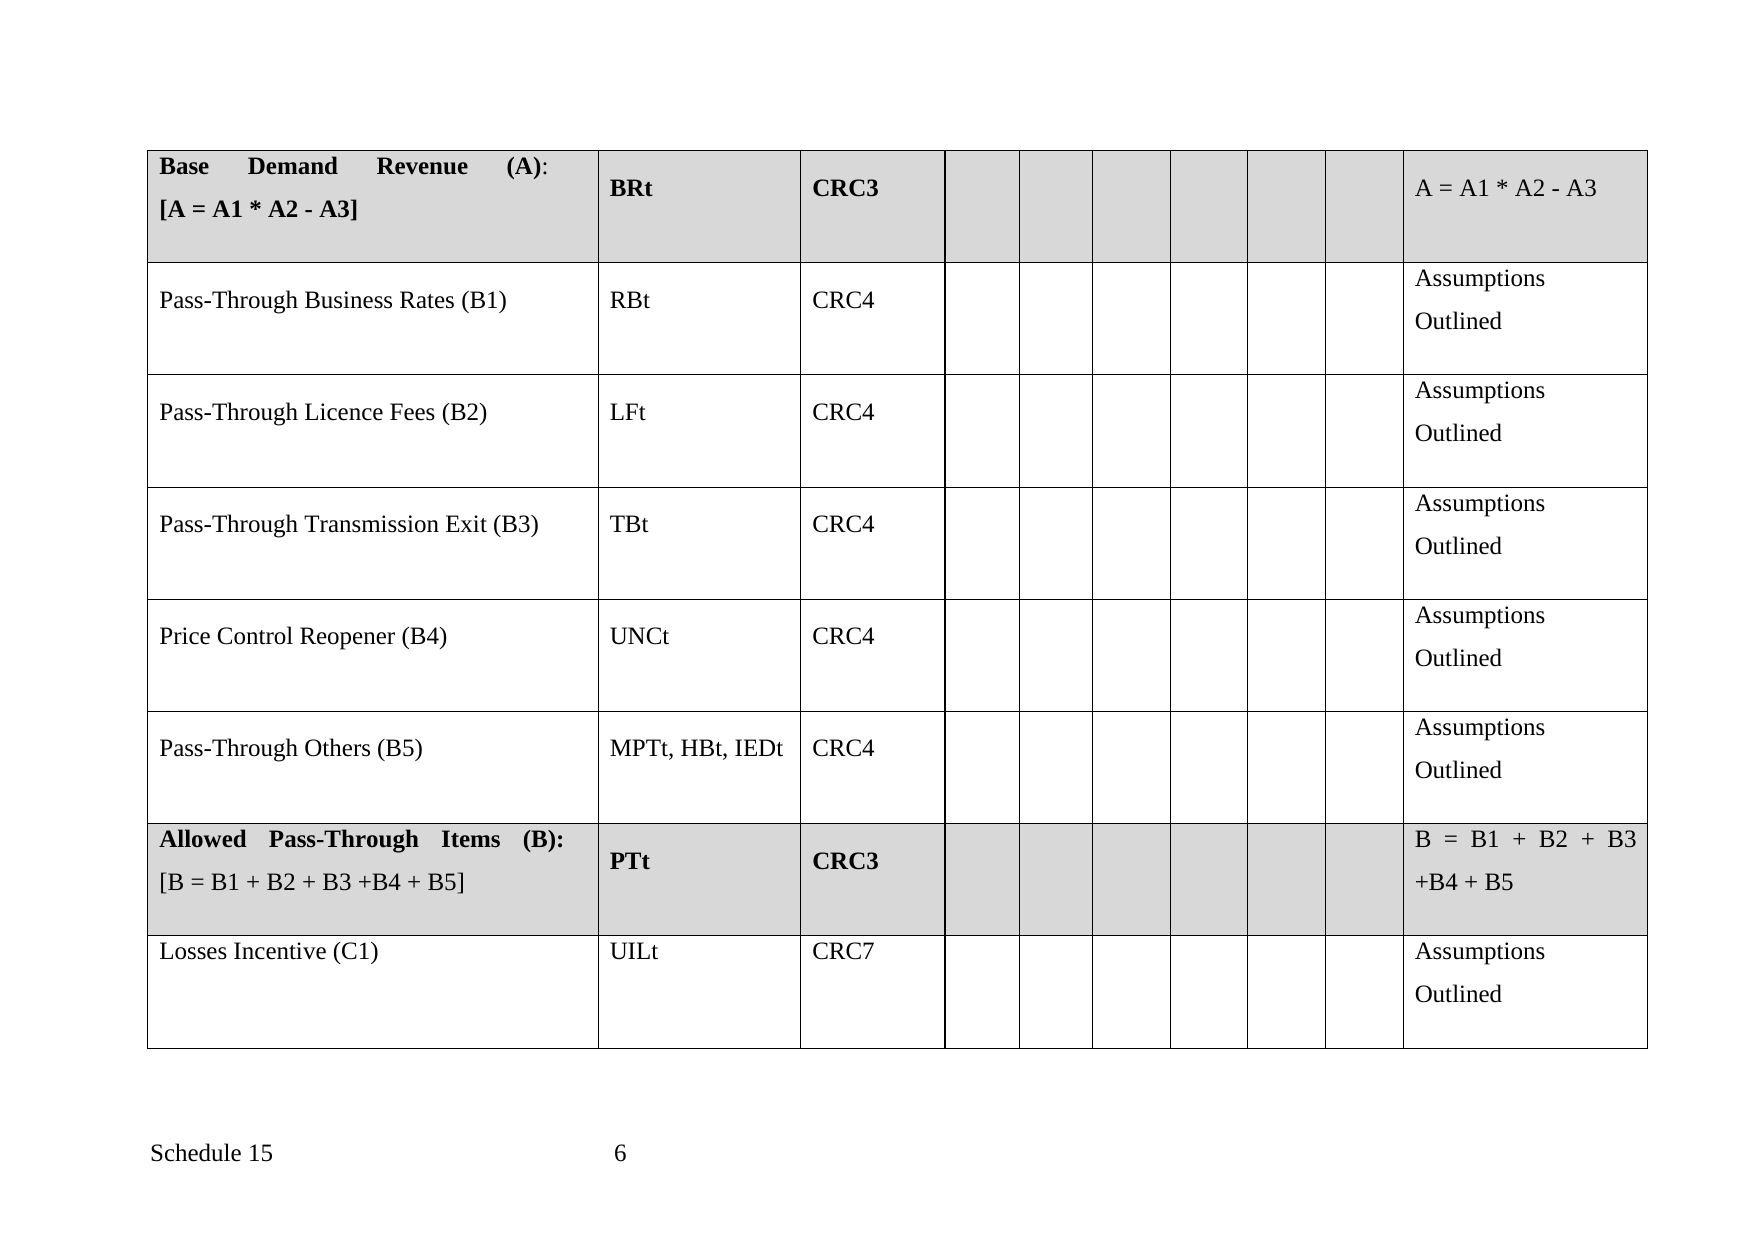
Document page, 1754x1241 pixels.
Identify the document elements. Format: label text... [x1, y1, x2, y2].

table_cell [1020, 712, 1092, 823]
table_cell [1248, 488, 1325, 599]
table_cell Price Control Reopener (B4) [148, 600, 598, 711]
table_cell Assumptions Outlined [1404, 488, 1647, 599]
table_cell [946, 375, 1019, 487]
table_cell A = A1 * A2 - A3 [1404, 151, 1647, 262]
table_cell CRC3 [801, 824, 944, 935]
table_cell [1093, 824, 1170, 935]
table_cell [1093, 488, 1170, 599]
table_cell CRC4 [801, 375, 944, 487]
table_cell [1326, 488, 1403, 599]
table_cell [1248, 151, 1325, 262]
table_cell Pass-Through Licence Fees (B2) [148, 375, 598, 487]
table_cell [1248, 375, 1325, 487]
table_cell [946, 600, 1019, 711]
table_cell [1020, 824, 1092, 935]
table_cell Assumptions Outlined [1404, 712, 1647, 823]
table_cell [1326, 936, 1403, 1047]
table_cell CRC4 [801, 263, 944, 374]
table_cell [1093, 375, 1170, 487]
table_cell Base Demand Revenue (A): [A = A1 * A2 - A3] [148, 151, 598, 262]
table_cell CRC3 [801, 151, 944, 262]
table_cell [1171, 600, 1247, 711]
table_cell [1248, 936, 1325, 1047]
table_cell [1093, 600, 1170, 711]
table_cell PTt [599, 824, 800, 935]
table_cell Allowed Pass-Through Items (B): [B = B1 + B2 + B3 +B4 + B5] [148, 824, 598, 935]
table_cell [1093, 712, 1170, 823]
table_cell [1326, 600, 1403, 711]
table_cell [148, 936, 598, 1047]
table_cell [1248, 600, 1325, 711]
table_cell [1171, 151, 1247, 262]
table_cell [946, 712, 1019, 823]
table_cell [946, 824, 1019, 935]
table_cell [946, 488, 1019, 599]
table_cell [1093, 151, 1170, 262]
table_cell UNCt [599, 600, 800, 711]
table_cell [1171, 488, 1247, 599]
table_cell [1326, 151, 1403, 262]
table_cell [1171, 375, 1247, 487]
table_cell B = B1 + B2 + B3 +B4 + B5 [1404, 824, 1647, 935]
table_cell [1171, 824, 1247, 935]
table_cell [946, 936, 1019, 1047]
table_cell [1248, 263, 1325, 374]
table_cell [1020, 488, 1092, 599]
table_cell [1326, 375, 1403, 487]
table_cell BRt [599, 151, 800, 262]
table_cell UILt [599, 936, 800, 1047]
table_cell [1326, 824, 1403, 935]
table_cell Pass-Through Transmission Exit (B3) [148, 488, 598, 599]
table_cell CRC4 [801, 600, 944, 711]
table_cell LFt [599, 375, 800, 487]
table_cell Assumptions Outlined [1404, 263, 1647, 374]
table_cell [1020, 375, 1092, 487]
table_cell Pass-Through Others (B5) [148, 712, 598, 823]
table_cell Assumptions Outlined [1404, 600, 1647, 711]
table_cell [946, 151, 1019, 262]
table_cell [1020, 151, 1092, 262]
table_cell Assumptions Outlined [1404, 375, 1647, 487]
table_cell [1093, 936, 1170, 1047]
table_cell RBt [599, 263, 800, 374]
table_cell CRC4 [801, 712, 944, 823]
table_cell TBt [599, 488, 800, 599]
table_cell [1326, 263, 1403, 374]
table_cell [1248, 824, 1325, 935]
table_cell CRC7 [801, 936, 944, 1047]
table_cell [1171, 712, 1247, 823]
table_cell [1326, 712, 1403, 823]
table_cell CRC4 [801, 488, 944, 599]
table_cell [1093, 263, 1170, 374]
table_cell [1171, 263, 1247, 374]
table_cell [1020, 263, 1092, 374]
table_cell MPTt, HBt, IEDt [599, 712, 800, 823]
table_cell Pass-Through Business Rates (B1) [148, 263, 598, 374]
table_cell [1171, 936, 1247, 1047]
table_cell [1020, 600, 1092, 711]
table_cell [1404, 936, 1647, 1047]
table_cell [1248, 712, 1325, 823]
table_cell [1020, 936, 1092, 1047]
table_cell [946, 263, 1019, 374]
